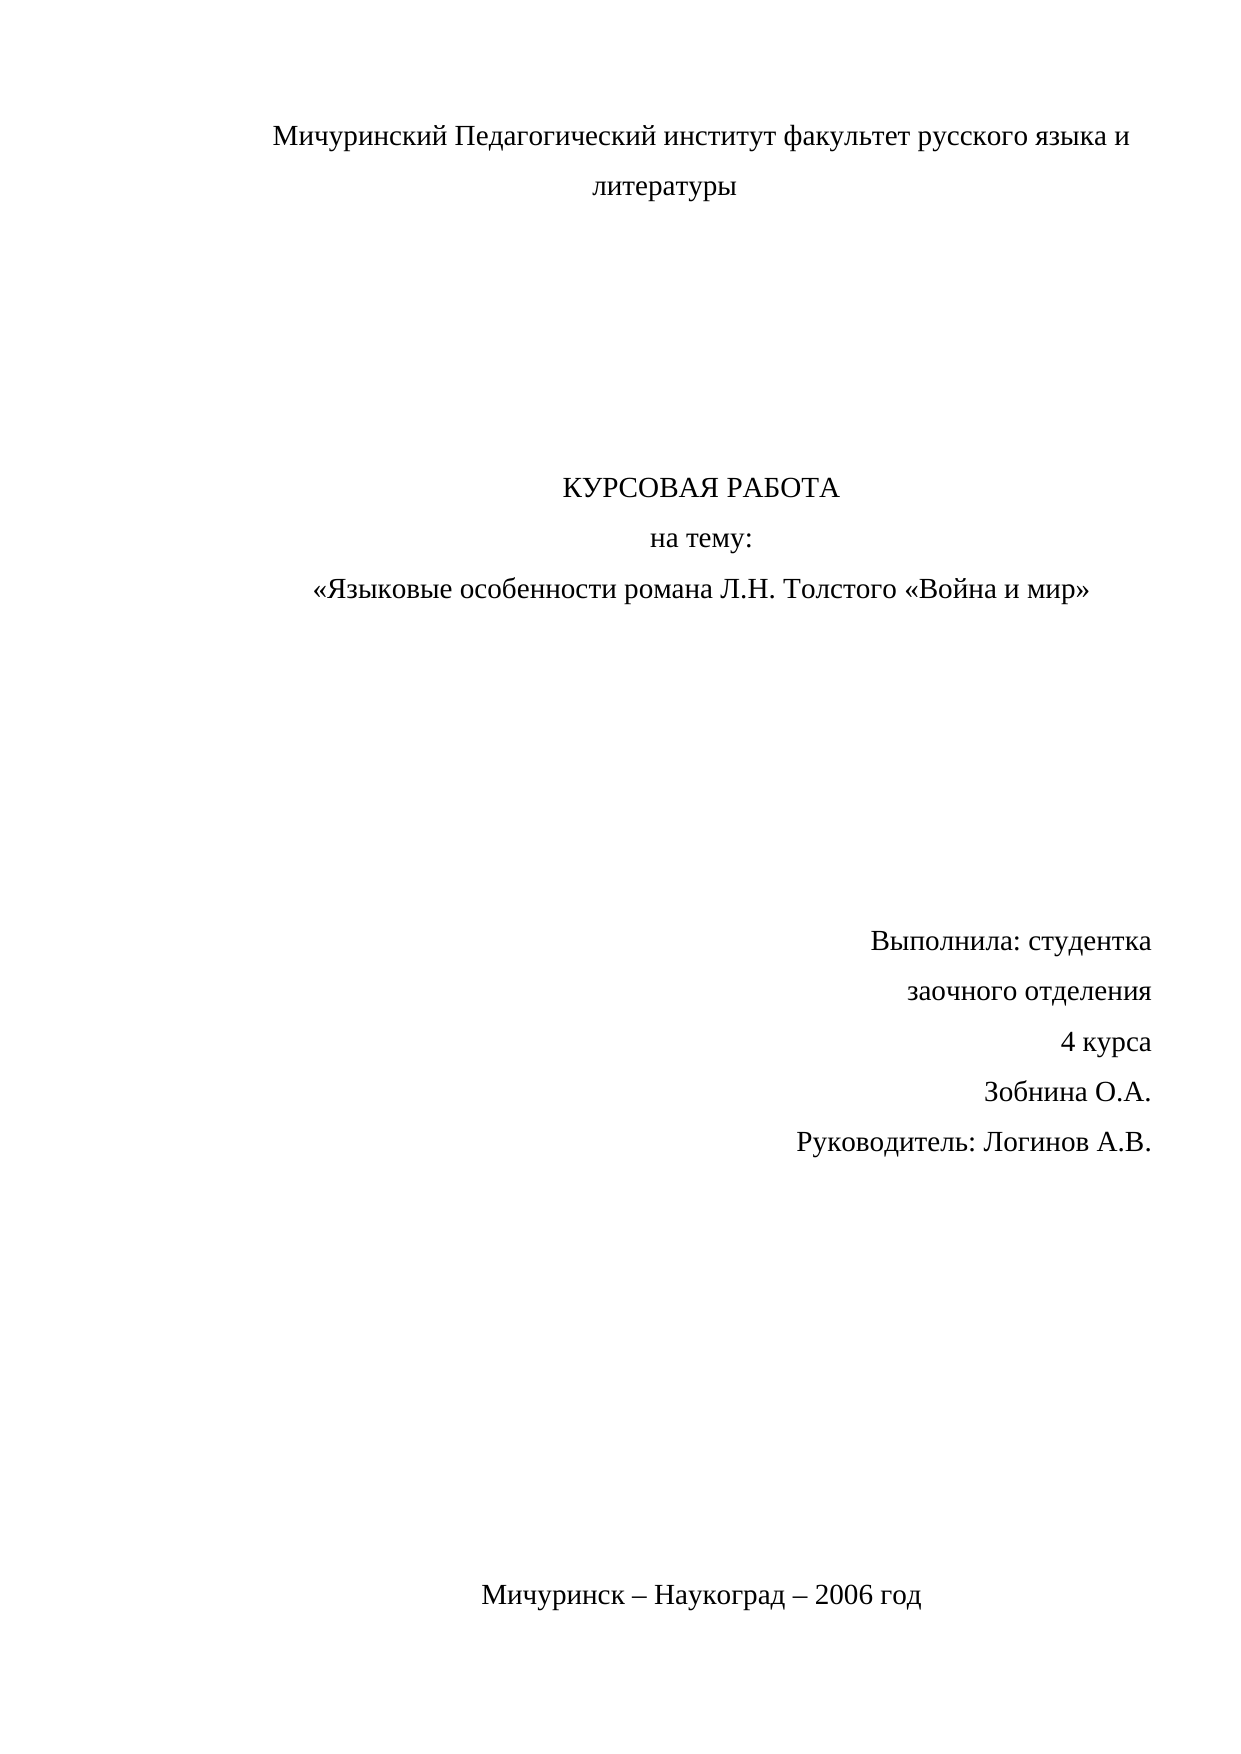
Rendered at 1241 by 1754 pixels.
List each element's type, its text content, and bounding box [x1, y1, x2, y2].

text КУРСОВАЯ РАБОТА [177, 470, 1152, 504]
text Выполнила: студентка [177, 923, 1152, 957]
text 4 курса [177, 1024, 1152, 1057]
text Руководитель: Логинов А.В. [177, 1124, 1152, 1158]
text заочного отделения [177, 973, 1152, 1007]
text Зобнина О.А. [177, 1074, 1152, 1108]
text Мичуринский Педагогический институт факультет русского языка и литературы [177, 118, 1152, 202]
text «Языковые особенности романа Л.Н. Толстого «Война и мир» [177, 571, 1152, 604]
text Мичуринск – Наукоград – 2006 год [177, 1577, 1152, 1611]
text на тему: [177, 521, 1152, 554]
